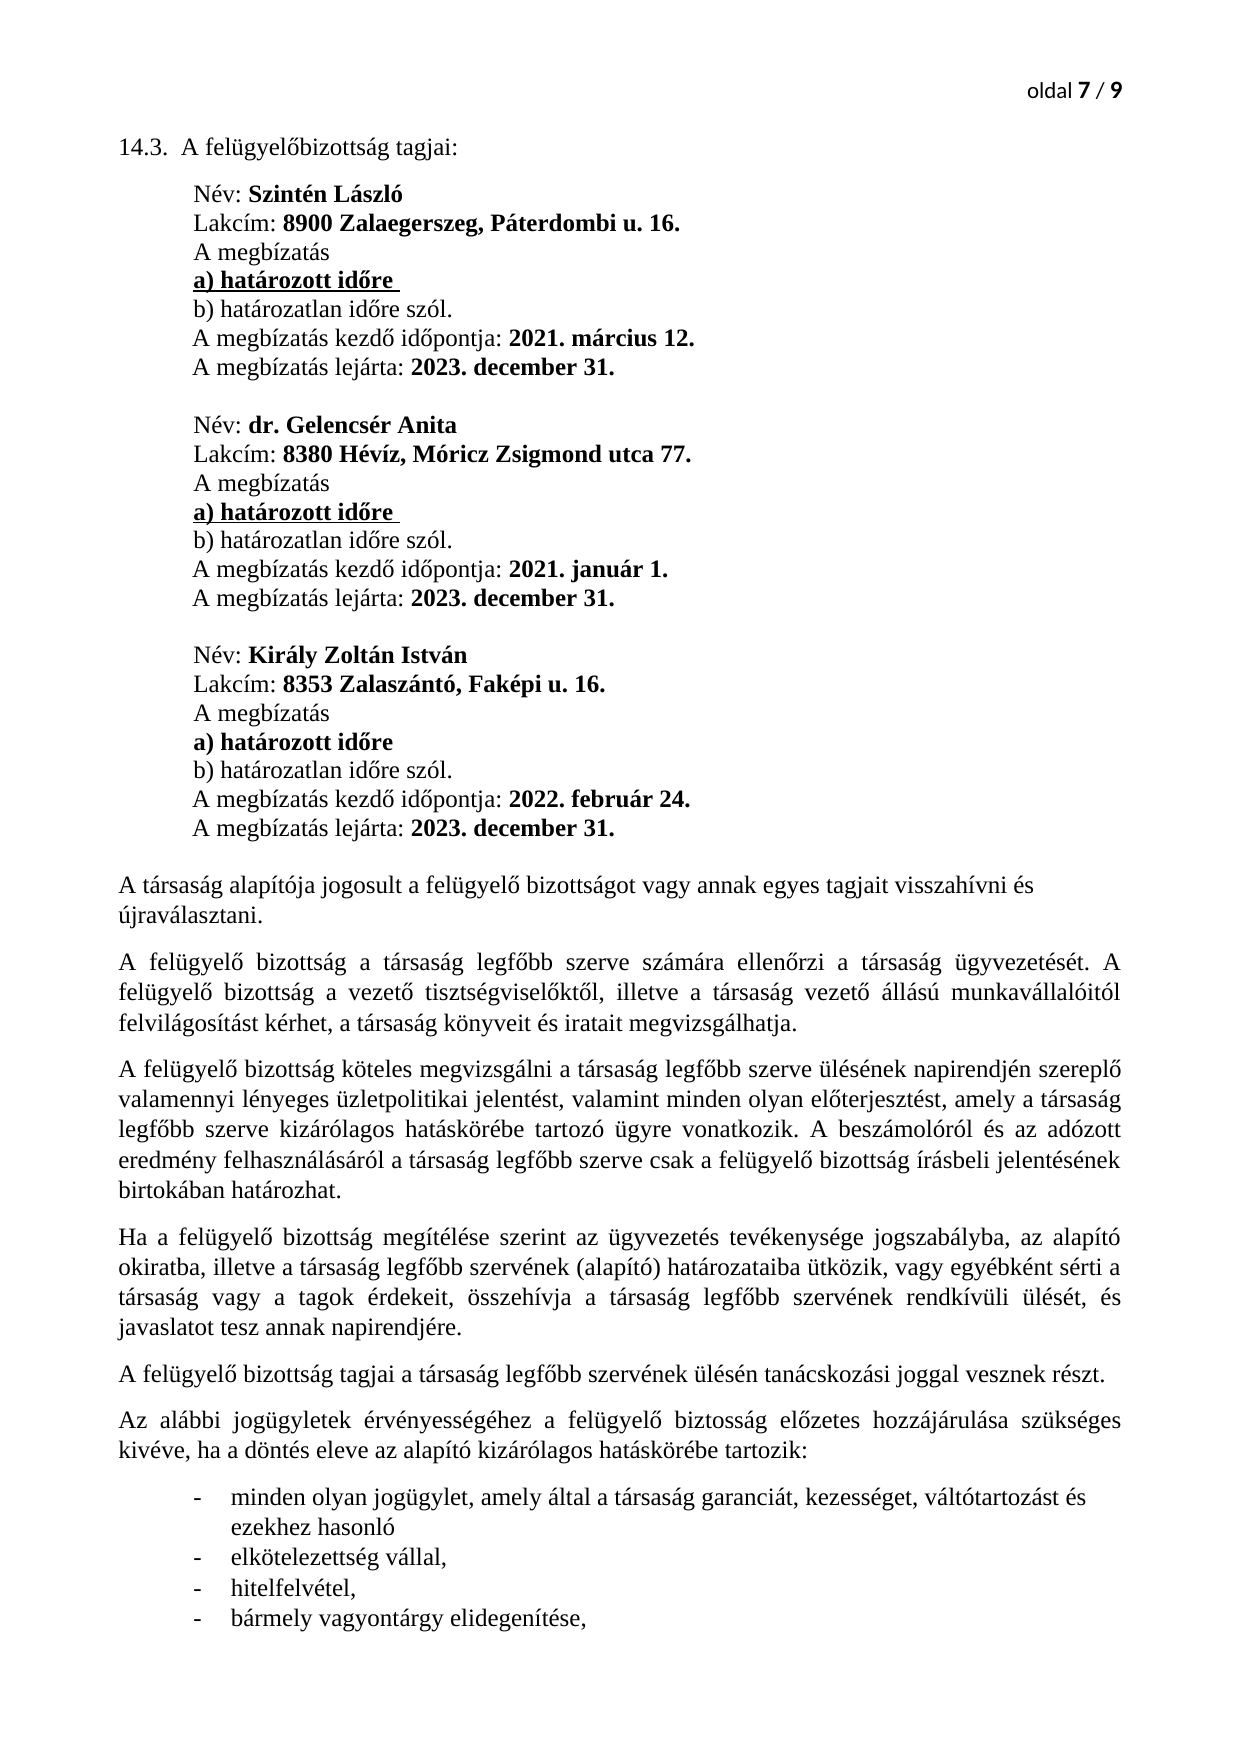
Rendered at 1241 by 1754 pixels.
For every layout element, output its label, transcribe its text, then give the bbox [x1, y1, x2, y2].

list Lakcím: 8900 Zalaegerszeg, Páterdombi u. 16. [193, 208, 1122, 237]
list b) határozatlan időre szól. [193, 526, 1122, 554]
list Név: dr. Gelencsér Anita [193, 411, 1122, 439]
text A megbízatás lejárta: 2023. december 31. [156, 583, 1122, 612]
list Lakcím: 8353 Zalaszántó, Faképi u. 16. [193, 669, 1122, 698]
text A felügyelő bizottság a társaság legfőbb szerve számára ellenőrzi a társaság ügyvezetését. A felügyelő bizottság a vezető tisztségviselőktől, illetve a társaság vezető állású munkavállalóitól felvilágosítást kérhet, a társaság könyveit és iratait megvizsgálhatja. [118, 947, 1122, 1036]
list bármely vagyontárgy elidegenítése, [193, 1603, 1122, 1631]
text 14.3. A felügyelőbizottság tagjai: [118, 132, 1122, 161]
text A megbízatás lejárta: 2023. december 31. [156, 813, 1122, 842]
list a) határozott időre [193, 497, 1122, 526]
list Név: Szintén László [193, 179, 1122, 208]
text A felügyelő bizottság tagjai a társaság legfőbb szervének ülésén tanácskozási joggal vesznek részt. [118, 1359, 1122, 1387]
list A megbízatás [193, 698, 1122, 727]
list a) határozott időre [193, 265, 1122, 294]
text A megbízatás kezdő időpontja: 2021. január 1. [156, 554, 1122, 583]
list hitelfelvétel, [193, 1573, 1122, 1601]
list A megbízatás [193, 237, 1122, 265]
list A megbízatás [193, 468, 1122, 497]
list b) határozatlan időre szól. [193, 294, 1122, 323]
list b) határozatlan időre szól. [193, 756, 1122, 784]
text A társaság alapítója jogosult a felügyelő bizottságot vagy annak egyes tagjait visszahívni és újraválasztani. [118, 871, 1122, 929]
text A megbízatás kezdő időpontja: 2021. március 12. [156, 323, 1122, 352]
list minden olyan jogügylet, amely által a társaság garanciát, kezességet, váltótartozást és ezekhez hasonló [193, 1482, 1122, 1541]
list a) határozott időre [193, 727, 1122, 756]
text A megbízatás lejárta: 2023. december 31. [156, 352, 1122, 380]
list elkötelezettség vállal, [193, 1542, 1122, 1571]
text Ha a felügyelő bizottság megítélése szerint az ügyvezetés tevékenysége jogszabályba, az alapító okiratba, illetve a társaság legfőbb szervének (alapító) határozataiba ütközik, vagy egyébként sérti a társaság vagy a tagok érdekeit, összehívja a társaság legfőbb szervének rendkívüli ülését, és javaslatot tesz annak napirendjére. [118, 1222, 1122, 1341]
text Az alábbi jogügyletek érvényességéhez a felügyelő biztosság előzetes hozzájárulása szükséges kivéve, ha a döntés eleve az alapító kizárólagos hatáskörébe tartozik: [118, 1405, 1122, 1464]
list Név: Király Zoltán István [193, 641, 1122, 669]
text A megbízatás kezdő időpontja: 2022. február 24. [156, 784, 1122, 813]
text A felügyelő bizottság köteles megvizsgálni a társaság legfőbb szerve ülésének napirendjén szereplő valamennyi lényeges üzletpolitikai jelentést, valamint minden olyan előterjesztést, amely a társaság legfőbb szerve kizárólagos hatáskörébe tartozó ügyre vonatkozik. A beszámolóról és az adózott eredmény felhasználásáról a társaság legfőbb szerve csak a felügyelő bizottság írásbeli jelentésének birtokában határozhat. [118, 1054, 1122, 1203]
list Lakcím: 8380 Hévíz, Móricz Zsigmond utca 77. [193, 439, 1122, 468]
